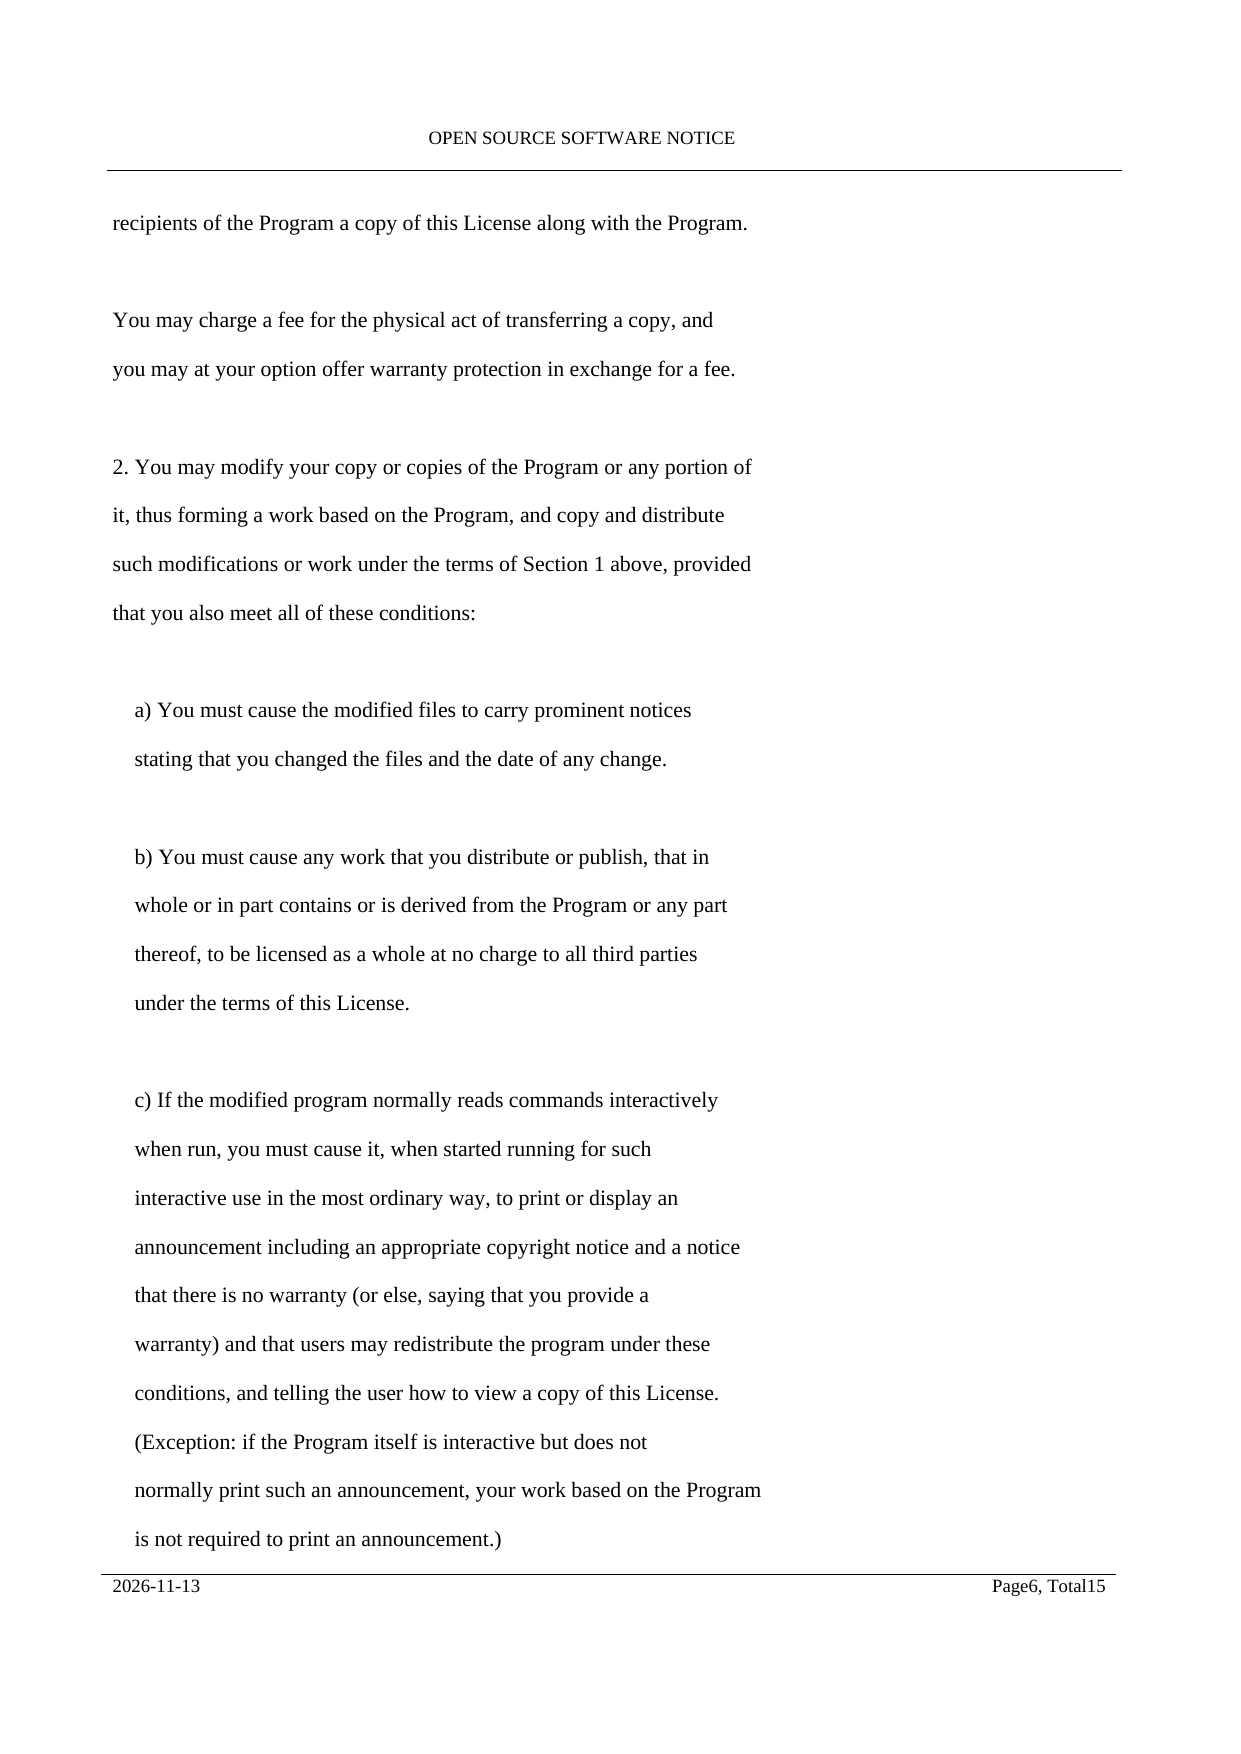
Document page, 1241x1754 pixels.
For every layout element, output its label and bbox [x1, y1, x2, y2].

text [112, 206, 1128, 1555]
